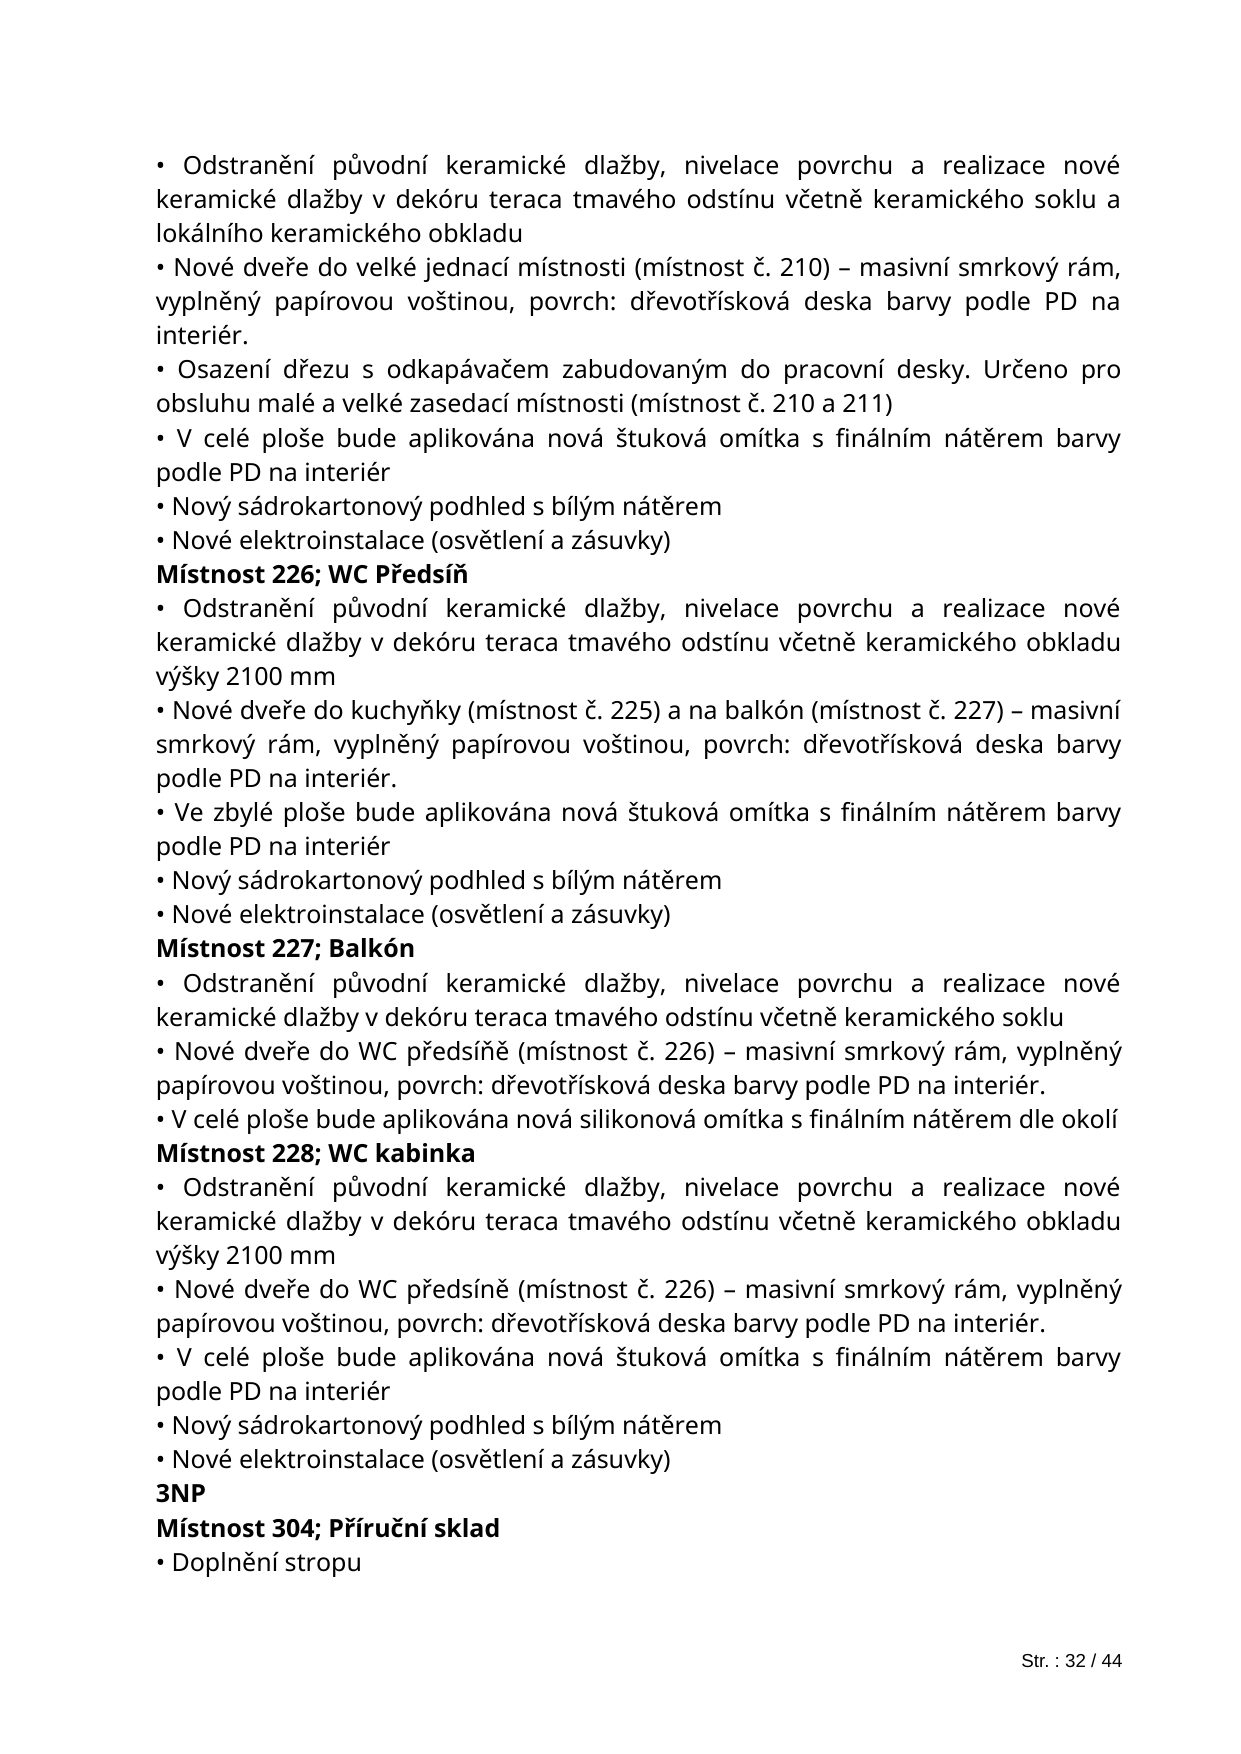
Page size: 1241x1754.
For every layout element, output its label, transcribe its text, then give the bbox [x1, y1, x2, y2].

text • V celé ploše bude aplikována nová silikonová omítka s finálním nátěrem dle okolí [156, 1101, 1122, 1136]
text Místnost 228; WC kabinka [156, 1136, 1122, 1169]
text • Nové dveře do velké jednací místnosti (místnost č. 210) – masivní smrkový rám, vyplněný papírovou voštinou, povrch: dřevotřísková deska barvy podle PD na interiér. [156, 250, 1122, 352]
text • Odstranění původní keramické dlažby, nivelace povrchu a realizace nové keramické dlažby v dekóru teraca tmavého odstínu včetně keramického soklu a lokálního keramického obkladu [156, 148, 1122, 250]
text 3NP [156, 1476, 1122, 1510]
text • Odstranění původní keramické dlažby, nivelace povrchu a realizace nové keramické dlažby v dekóru teraca tmavého odstínu včetně keramického obkladu výšky 2100 mm [156, 1169, 1122, 1272]
text • Nové elektroinstalace (osvětlení a zásuvky) [156, 522, 1122, 556]
text • Doplnění stropu [156, 1544, 1122, 1578]
text • Nový sádrokartonový podhled s bílým nátěrem [156, 1408, 1122, 1442]
text • Nový sádrokartonový podhled s bílým nátěrem [156, 488, 1122, 522]
text • Ve zbylé ploše bude aplikována nová štuková omítka s finálním nátěrem barvy podle PD na interiér [156, 795, 1122, 863]
text Místnost 227; Balkón [156, 931, 1122, 965]
text • V celé ploše bude aplikována nová štuková omítka s finálním nátěrem barvy podle PD na interiér [156, 420, 1122, 488]
text • Nové dveře do WC předsíně (místnost č. 226) – masivní smrkový rám, vyplněný papírovou voštinou, povrch: dřevotřísková deska barvy podle PD na interiér. [156, 1272, 1122, 1340]
text • Osazení dřezu s odkapávačem zabudovaným do pracovní desky. Určeno pro obsluhu malé a velké zasedací místnosti (místnost č. 210 a 211) [156, 352, 1122, 420]
text • Nové elektroinstalace (osvětlení a zásuvky) [156, 897, 1122, 931]
text • Odstranění původní keramické dlažby, nivelace povrchu a realizace nové keramické dlažby v dekóru teraca tmavého odstínu včetně keramického obkladu výšky 2100 mm [156, 591, 1122, 693]
text • Nové dveře do kuchyňky (místnost č. 225) a na balkón (místnost č. 227) – masivní smrkový rám, vyplněný papírovou voštinou, povrch: dřevotřísková deska barvy podle PD na interiér. [156, 693, 1122, 795]
text • Nové dveře do WC předsíňě (místnost č. 226) – masivní smrkový rám, vyplněný papírovou voštinou, povrch: dřevotřísková deska barvy podle PD na interiér. [156, 1033, 1122, 1101]
text • V celé ploše bude aplikována nová štuková omítka s finálním nátěrem barvy podle PD na interiér [156, 1340, 1122, 1408]
text • Nový sádrokartonový podhled s bílým nátěrem [156, 863, 1122, 897]
text Místnost 304; Příruční sklad [156, 1510, 1122, 1544]
text Místnost 226; WC Předsíň [156, 556, 1122, 591]
text • Nové elektroinstalace (osvětlení a zásuvky) [156, 1442, 1122, 1476]
text • Odstranění původní keramické dlažby, nivelace povrchu a realizace nové keramické dlažby v dekóru teraca tmavého odstínu včetně keramického soklu [156, 965, 1122, 1033]
